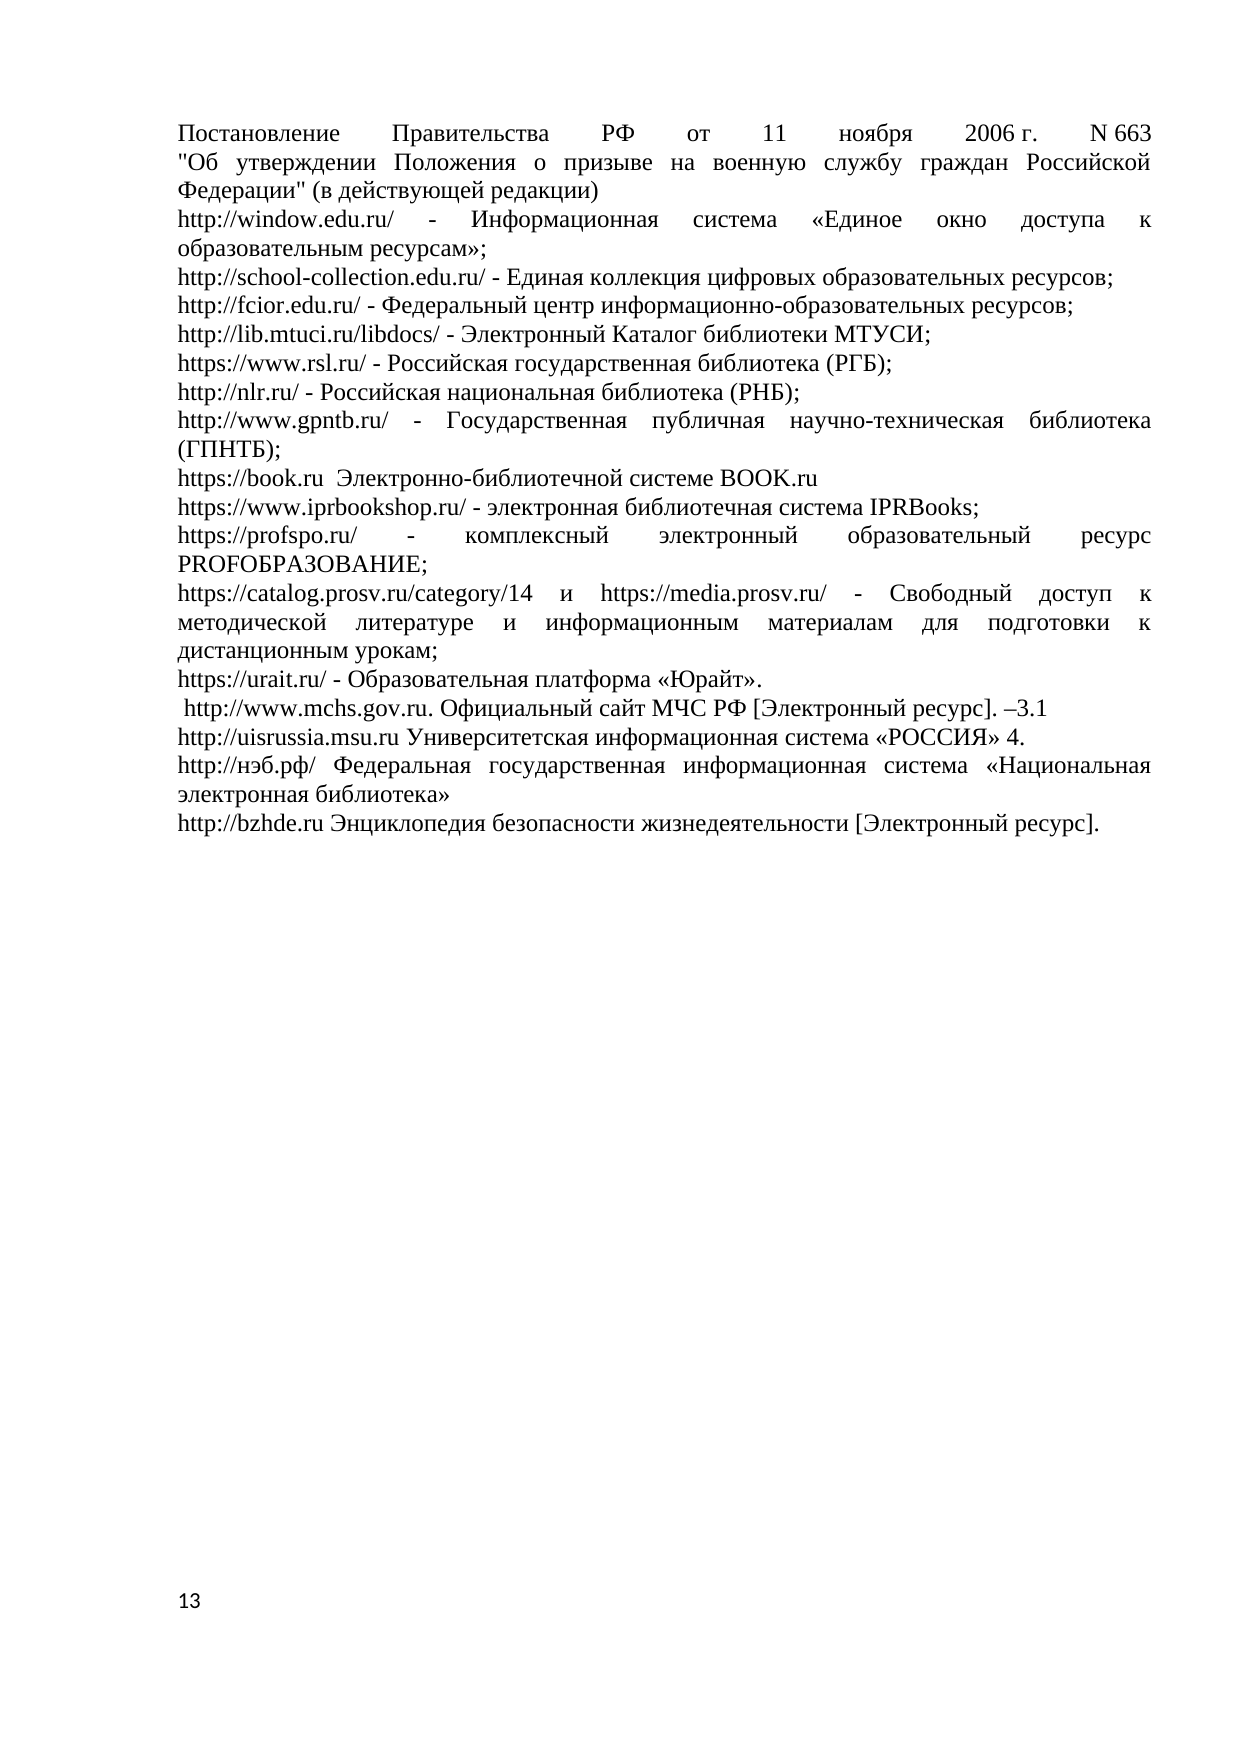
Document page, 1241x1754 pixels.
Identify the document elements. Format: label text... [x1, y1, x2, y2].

text http://window.edu.ru/ - Информационная система «Единое окно доступа к образовательным ресурсам»; [177, 204, 1152, 262]
text https://www.rsl.ru/ - Российская государственная библиотека (РГБ); [177, 348, 1152, 377]
text http://uisrussia.msu.ru Университетская информационная система «РОССИЯ» 4. [177, 722, 1152, 751]
text http://bzhde.ru Энциклопедия безопасности жизнедеятельности [Электронный ресурс]. [177, 808, 1152, 837]
text http://нэб.рф/ Федеральная государственная информационная система «Национальная электронная библиотека» [177, 751, 1152, 808]
text Постановление Правительства РФ от 11 ноября 2006 г. N 663 "Об утверждении Положения о призыве на военную службу граждан Российской Федерации" (в действующей редакции) [177, 118, 1152, 204]
text https://www.iprbookshop.ru/ - электронная библиотечная система IPRBooks; [177, 492, 1152, 521]
text https://urait.ru/ - Образовательная платформа «Юрайт». [177, 664, 1152, 693]
text http://nlr.ru/ - Российская национальная библиотека (РНБ); [177, 377, 1152, 406]
text http://www.gpntb.ru/ - Государственная публичная научно-техническая библиотека (ГПНТБ); [177, 406, 1152, 463]
text http://lib.mtuci.ru/libdocs/ - Электронный Каталог библиотеки МТУСИ; [177, 319, 1152, 348]
text http://school-collection.edu.ru/ - Единая коллекция цифровых образовательных ресурсов; [177, 262, 1152, 291]
text https://book.ru Электронно-библиотечной системе BOOK.ru [177, 463, 1152, 492]
text http://fcior.edu.ru/ - Федеральный центр информационно-образовательных ресурсов; [177, 291, 1152, 319]
text https://catalog.prosv.ru/category/14 и https://media.prosv.ru/ - Свободный доступ к методической литературе и информационным материалам для подготовки к дистанционным урокам; [177, 578, 1152, 664]
text https://profspo.ru/ - комплексный электронный образовательный ресурс PROFОБРАЗОВАНИЕ; [177, 521, 1152, 578]
text http://www.mchs.gov.ru. Официальный сайт МЧС РФ [Электронный ресурс]. –3.1 [177, 693, 1152, 722]
